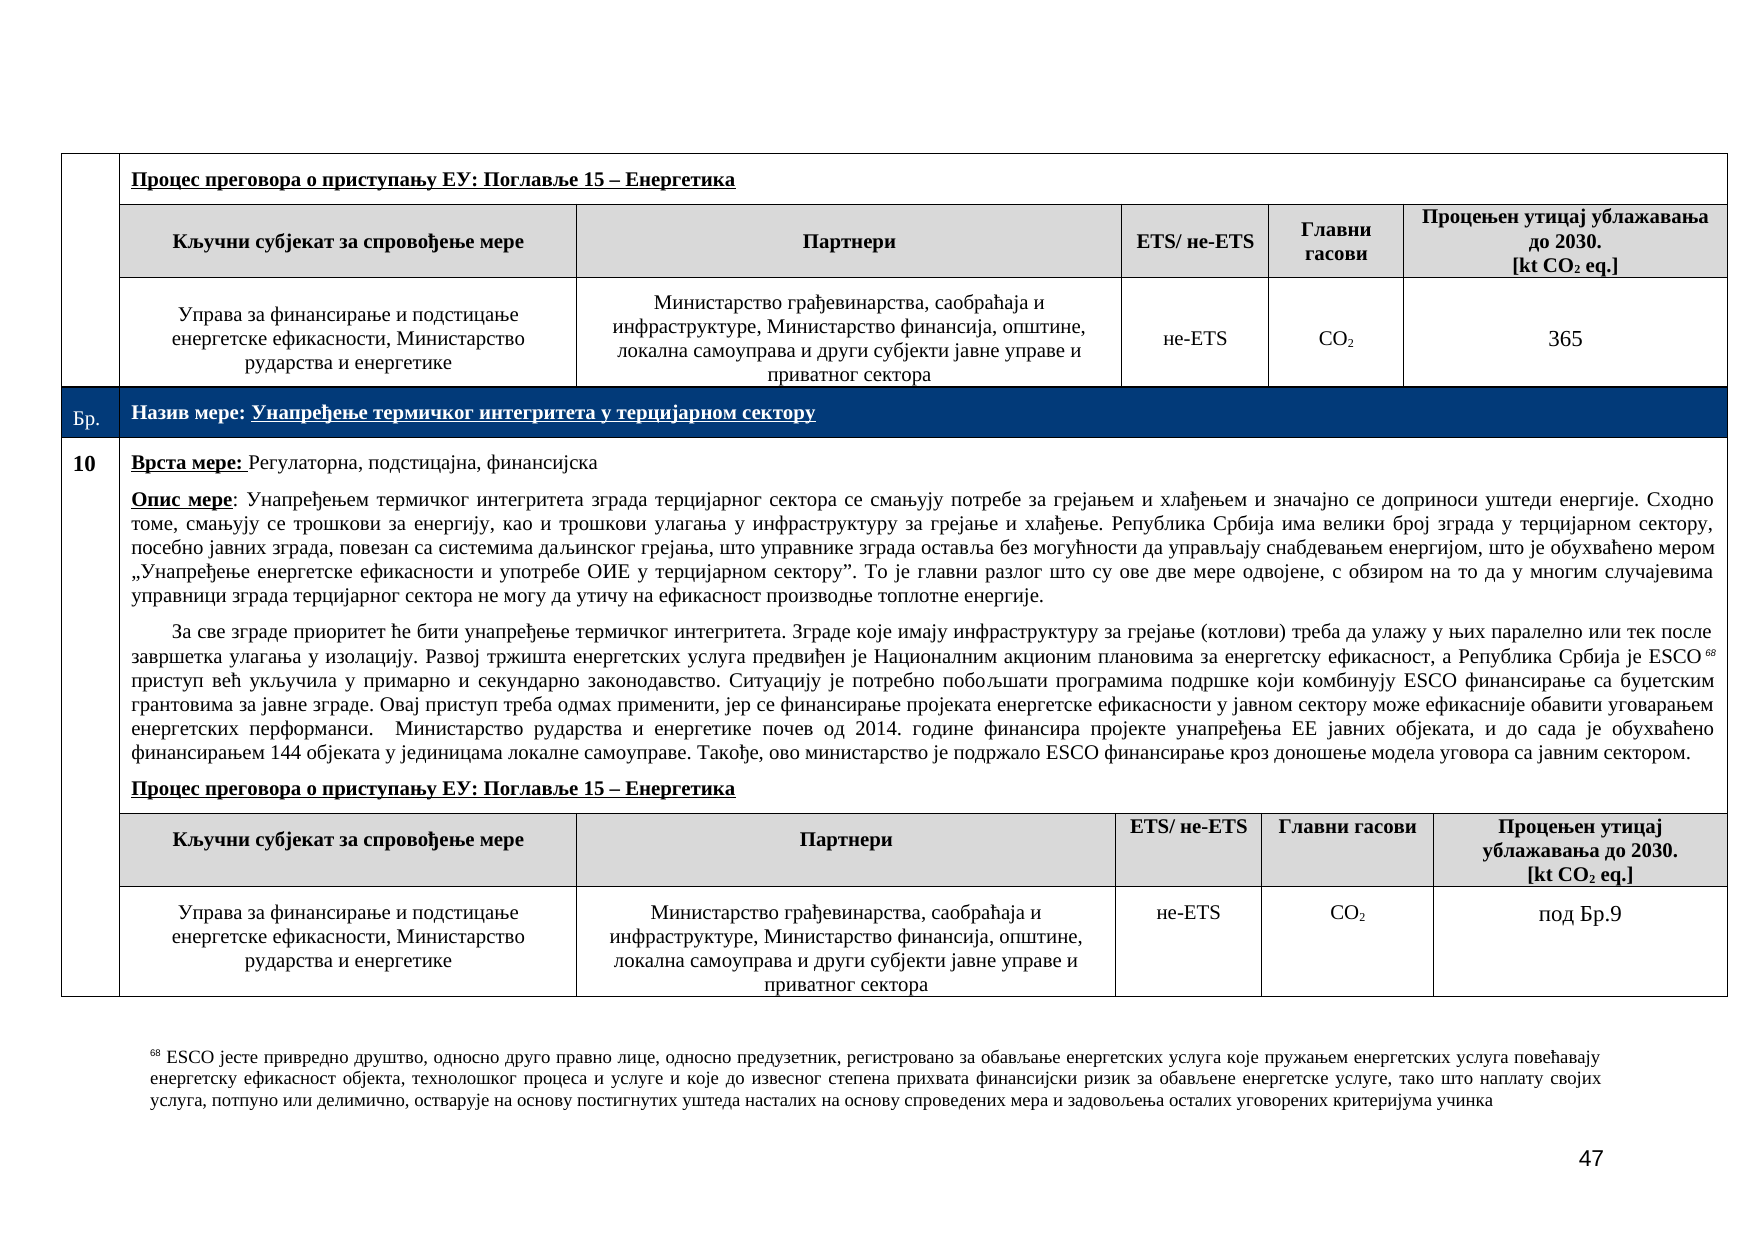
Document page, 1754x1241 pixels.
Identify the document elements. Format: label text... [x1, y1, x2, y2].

table_cell Процењен утицај ублажавања до 2030. [kt CО2 еq.] [1434, 814, 1727, 886]
table_cell Партнери [577, 814, 1115, 886]
table_cell Процењен утицај ублажавања до 2030. [kt CО2 еq.] [1404, 205, 1727, 277]
table_cell Управа за финансирање и подстицање енергетске ефикасности, Министарство рударства и енергетике [120, 278, 576, 386]
table_cell не-ЕТS [1116, 887, 1261, 996]
table_cell под Бр.9 [1434, 887, 1727, 996]
table_cell Врста мере: Регулаторна, подстицајна, финансијска Опис мере: Унапређењем термичког интегритета зграда терцијарног сектора се смањују потребе за грејањем и хлађењем и значајно се доприноси уштеди енергије. Сходно томе, смањују се трошкови за енергију, као и трошкови улагања у инфраструктуру за грејање и хлађење. Република Србија има велики број зграда у терцијарном сектору, посебно јавних зграда, повезан са системима даљинског грејања, што управнике зграда оставља без могућности да управљају снабдевањем енергијом, што је обухваћено мером „Унапређење енергетске ефикасности и употребе ОИЕ у терцијарном сектору”. То је главни разлог што су ове две мере одвојене, с обзиром на то да у многим случајевима управници зграда терцијарног сектора не могу да утичу на ефикасност производње топлотне енергије. За све зграде приоритет ће бити унапређење термичког интегритета. Зграде које имају инфраструктуру за грејање (котлови) треба да улажу у њих паралелно или тек после завршетка улагања у изолацију. Развој тржишта енергетских услуга предвиђен је Националним акционим плановима за енергетску ефикасност, а Република Србија је ESCO приступ већ укључила у примарно и секундарно законодавство. Ситуацију је потребно побољшати програмима подршке који комбинују ESCO финансирање са буџетским грантовима за јавне зграде. Овај приступ треба одмах применити, јер се финансирање пројеката енергетске ефикасности у јавном сектору може ефикасније обавити уговарањем енергетских перформанси. Министарство рударства и енергетике почев од 2014. године финансира пројекте унапређења ЕЕ јавних објеката, и до сада је обухваћено финансирањем 144 објеката у јединицама локалне самоуправе. Такође, ово министарство је подржало ЕSCО финансирање кроз доношење модела уговора са јавним сектором. Процес преговора о приступању ЕУ: Поглавље 15 – Енергетика [120, 438, 1727, 813]
table_cell Главни гасови [1269, 205, 1403, 277]
table_cell Бр. [62, 388, 119, 437]
table_cell не-ЕТS [1122, 278, 1268, 386]
table_cell CО2 [1269, 278, 1403, 386]
table_cell Управа за финансирање и подстицање енергетске ефикасности, Министарство рударства и енергетике [120, 887, 576, 996]
table_cell Главни гасови [1262, 814, 1433, 886]
table_cell ЕТS/ не-ЕТS [1116, 814, 1261, 886]
table_cell ЕТS/ не-ЕТS [1122, 205, 1268, 277]
table_cell Министарство грађевинарства, саобраћаја и инфраструктуре, Министарство финансија, општине, локална самоуправа и други субјекти јавне управе и приватног сектора [577, 887, 1115, 996]
table_cell Партнери [577, 205, 1121, 277]
table_cell 10 [62, 438, 119, 996]
table_cell Кључни субјекат за спровођење мере [120, 205, 576, 277]
table_cell CО2 [1262, 887, 1433, 996]
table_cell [120, 154, 1727, 203]
table_cell Министарство грађевинарства, саобраћаја и инфраструктуре, Министарство финансија, општине, локална самоуправа и други субјекти јавне управе и приватног сектора [577, 278, 1121, 386]
table_cell Назив мере: Унапређење термичког интегритета у терцијарном сектору [120, 388, 1727, 437]
table_cell Кључни субјекат за спровођење мере [120, 814, 576, 886]
table_cell 365 [1404, 278, 1727, 386]
table_cell 9 [62, 154, 119, 386]
